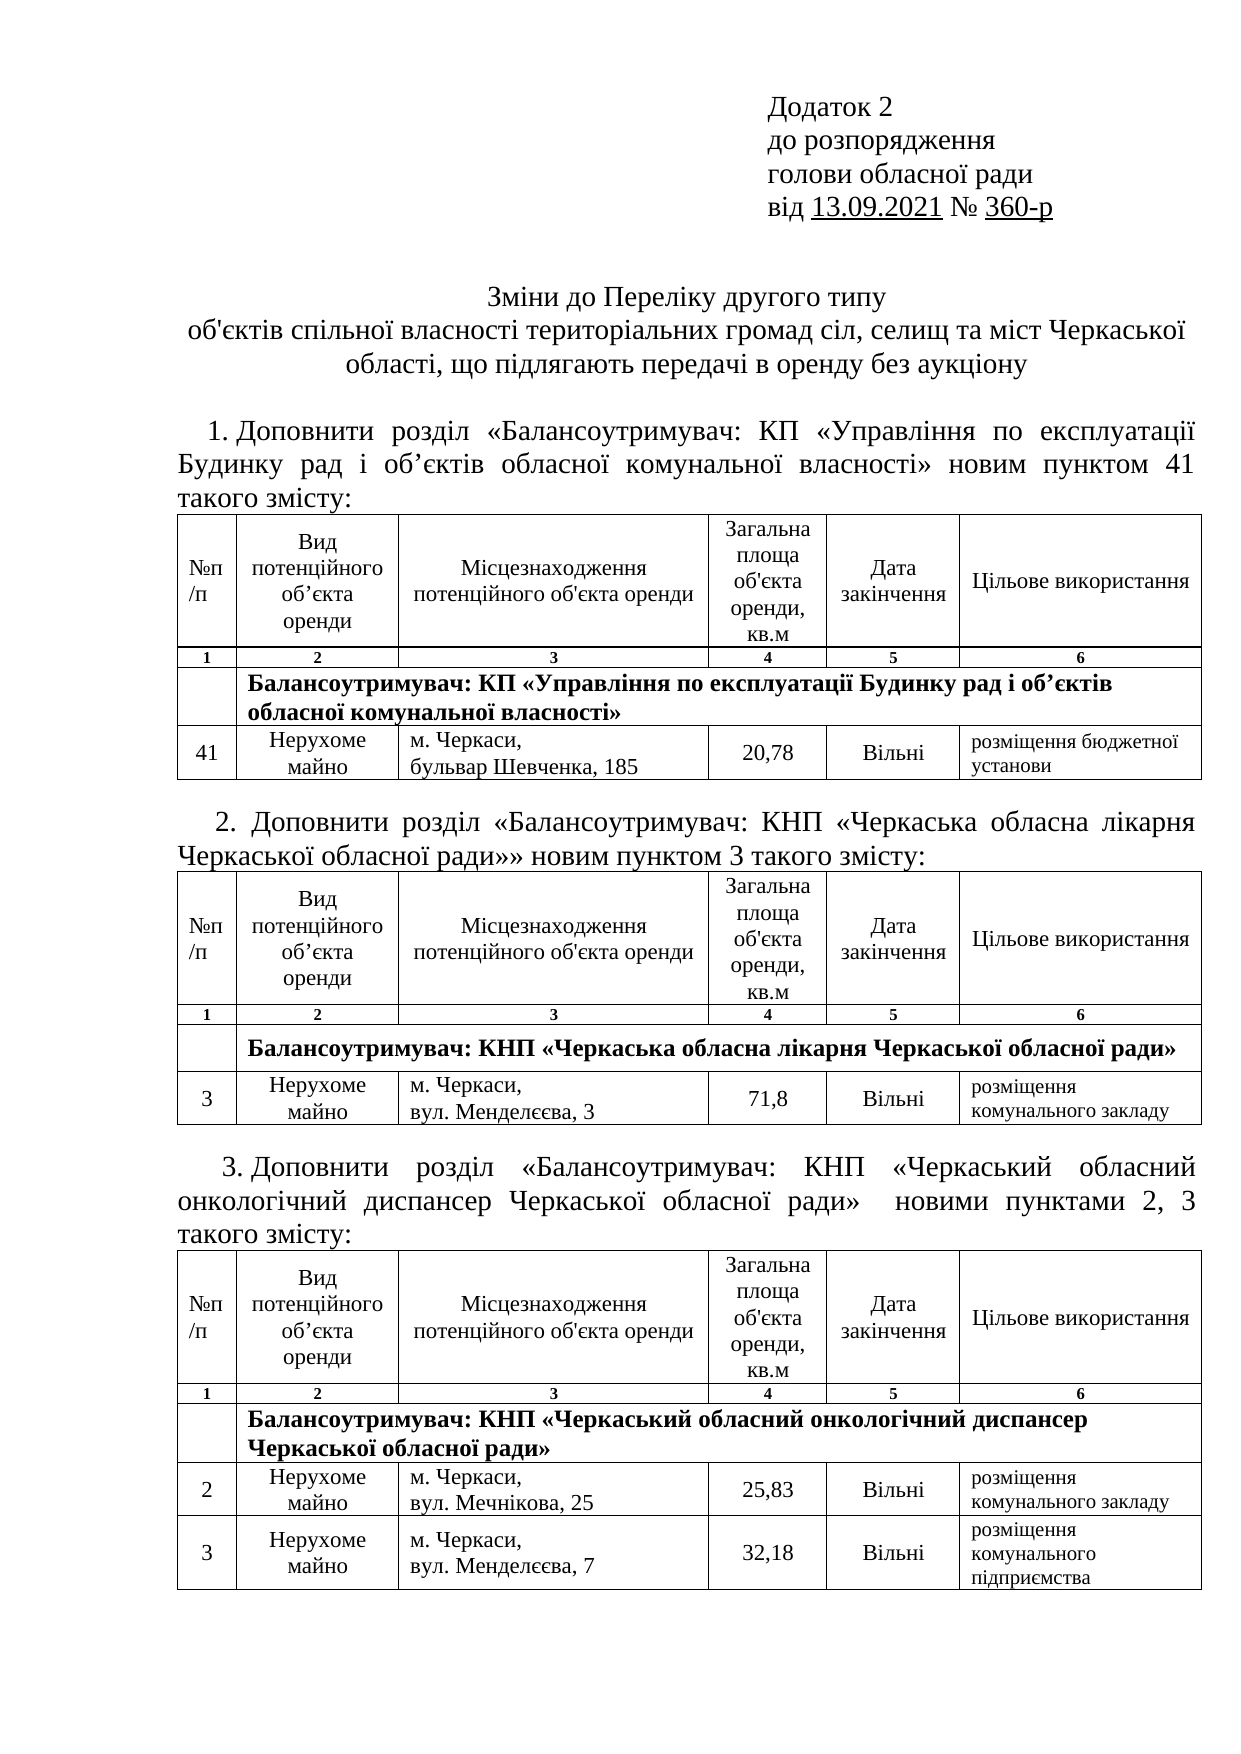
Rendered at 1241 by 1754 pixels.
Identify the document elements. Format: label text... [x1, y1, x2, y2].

table_cell м. Черкаси, вул. Менделєєва, 3 [399, 1072, 708, 1124]
text Зміни до Переліку другого типу [177, 279, 1196, 312]
table_cell Вільні [827, 1463, 959, 1515]
table_cell м. Черкаси, бульвар Шевченка, 185 [399, 726, 708, 779]
table_header Місцезнаходження потенційного об'єкта оренди [399, 872, 708, 1004]
table_cell 2 [237, 1005, 398, 1024]
table_cell 20,78 [709, 726, 826, 779]
table_cell 2 [237, 1384, 398, 1403]
table_header Загальна площа об'єкта оренди, кв.м [709, 1251, 826, 1383]
table_header №п/п [178, 515, 236, 646]
table_cell 1 [178, 648, 236, 667]
table_cell м. Черкаси, вул. Мечнікова, 25 [399, 1463, 708, 1515]
text Додаток 2 [177, 89, 1196, 122]
table_header Вид потенційного об’єкта оренди [237, 515, 398, 646]
table_cell 6 [960, 1005, 1201, 1024]
table_cell 5 [827, 1384, 959, 1403]
table_cell Балансоутримувач: КП «Управління по експлуатації Будинку рад і об’єктів обласної комунальної власності» [237, 668, 1201, 725]
table_cell м. Черкаси, вул. Менделєєва, 7 [399, 1516, 708, 1589]
table_header Цільове використання [960, 1251, 1201, 1383]
table_cell Вільні [827, 726, 959, 779]
table_cell 3 [178, 1516, 236, 1589]
table_cell 3 [178, 1072, 236, 1124]
table_cell Нерухоме майно [237, 1516, 398, 1589]
table_cell 3 [399, 1384, 708, 1403]
table_cell [178, 1025, 236, 1071]
table_cell розміщення бюджетної установи [960, 726, 1201, 779]
text до розпорядження [767, 122, 1196, 156]
table_cell [178, 1404, 236, 1462]
table_cell 3 [399, 1005, 708, 1024]
table_header Цільове використання [960, 872, 1201, 1004]
table_cell розміщення комунального підприємства [960, 1516, 1201, 1589]
table_cell 2 [178, 1463, 236, 1515]
table_header Загальна площа об'єкта оренди, кв.м [709, 872, 826, 1004]
table_header Дата закінчення [827, 515, 959, 646]
table_header Цільове використання [960, 515, 1201, 646]
table_cell 5 [827, 1005, 959, 1024]
table_cell 3 [399, 648, 708, 667]
table_cell 5 [827, 648, 959, 667]
table_header Дата закінчення [827, 1251, 959, 1383]
table_cell Нерухоме майно [237, 726, 398, 779]
table_header Вид потенційного об’єкта оренди [237, 1251, 398, 1383]
list Доповнити розділ «Балансоутримувач: КНП «Черкаська обласна лікарня Черкаської обласної ради»» новим пунктом 3 такого змісту: [177, 804, 1196, 871]
table_cell [178, 668, 236, 725]
table_header Вид потенційного об’єкта оренди [237, 872, 398, 1004]
table_header Місцезнаходження потенційного об'єкта оренди [399, 1251, 708, 1383]
table_cell розміщення комунального закладу [960, 1463, 1201, 1515]
table_cell Вільні [827, 1072, 959, 1124]
text голови обласної ради [767, 156, 1196, 189]
text 3. Доповнити розділ «Балансоутримувач: КНП «Черкаський обласний онкологічний диспансер Черкаської обласної ради» новими пунктами 2, 3 такого змісту: [177, 1149, 1196, 1250]
table_header №п/п [178, 872, 236, 1004]
table_cell 1 [178, 1384, 236, 1403]
table_header Місцезнаходження потенційного об'єкта оренди [399, 515, 708, 646]
table_cell 2 [237, 648, 398, 667]
table_cell 41 [178, 726, 236, 779]
table_header Дата закінчення [827, 872, 959, 1004]
table_header №п/п [178, 1251, 236, 1383]
table_header Загальна площа об'єкта оренди, кв.м [709, 515, 826, 646]
table_cell 25,83 [709, 1463, 826, 1515]
table_cell 4 [709, 648, 826, 667]
table_cell 71,8 [709, 1072, 826, 1124]
table_cell 6 [960, 648, 1201, 667]
table_cell 6 [960, 1384, 1201, 1403]
table_cell Нерухоме майно [237, 1463, 398, 1515]
table_cell Балансоутримувач: КНП «Черкаський обласний онкологічний диспансер Черкаської обласної ради» [237, 1404, 1201, 1462]
table_cell 4 [709, 1384, 826, 1403]
table_cell 1 [178, 1005, 236, 1024]
table_cell 32,18 [709, 1516, 826, 1589]
table_cell 4 [709, 1005, 826, 1024]
table_cell Вільні [827, 1516, 959, 1589]
table_cell Нерухоме майно [237, 1072, 398, 1124]
text від 13.09.2021 № 360-р [767, 189, 1196, 223]
table_cell розміщення комунального закладу [960, 1072, 1201, 1124]
text об'єктів спільної власності територіальних громад сіл, селищ та міст Черкаської області, що підлягають передачі в оренду без аукціону [177, 312, 1196, 379]
table_cell Балансоутримувач: КНП «Черкаська обласна лікарня Черкаської обласної ради» [237, 1025, 1201, 1071]
list Доповнити розділ «Балансоутримувач: КП «Управління по експлуатації Будинку рад і об’єктів обласної комунальної власності» новим пунктом 41 такого змісту: [177, 413, 1196, 514]
